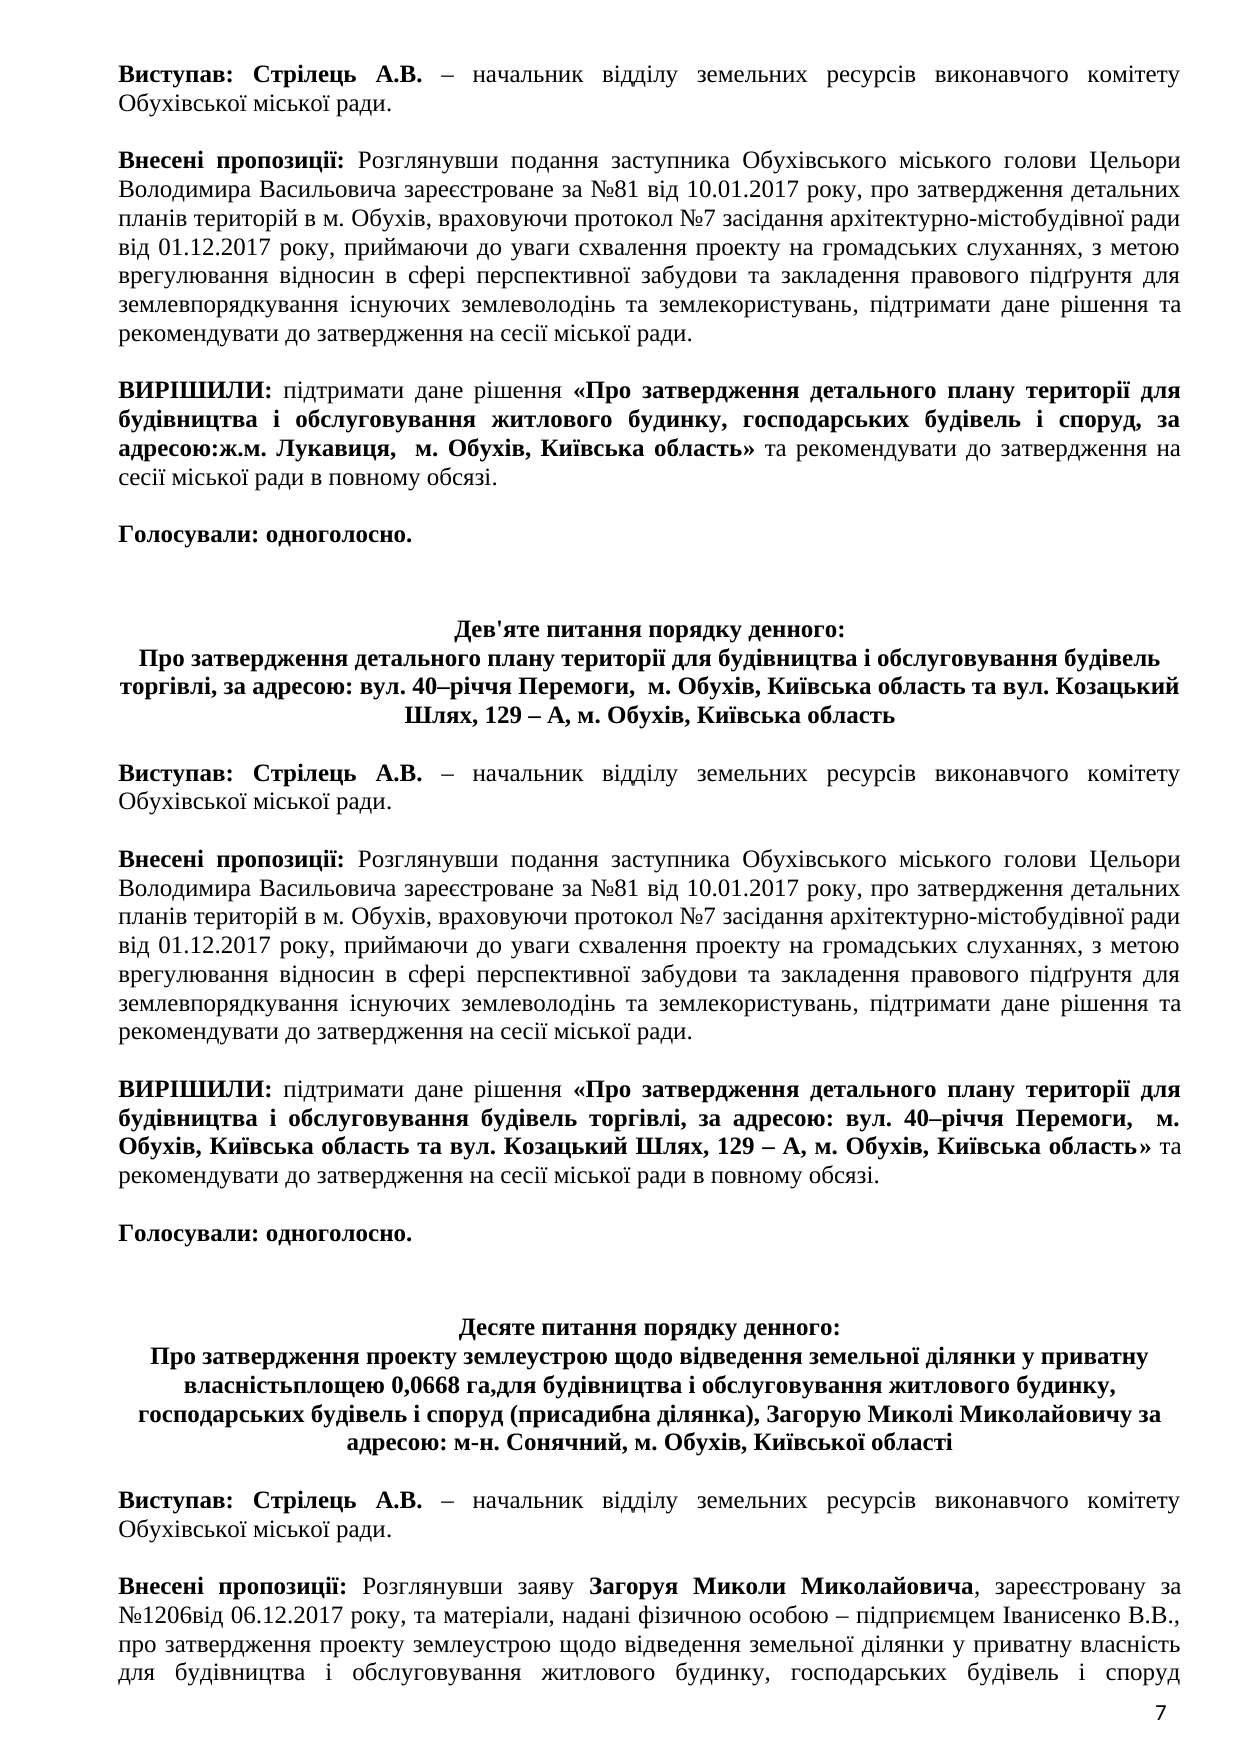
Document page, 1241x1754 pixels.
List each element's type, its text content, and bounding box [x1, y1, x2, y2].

text Дев'яте питання порядку денного: [118, 614, 1181, 643]
text ВИРІШИЛИ: підтримати дане рішення «Про затвердження детального плану території для будівництва і обслуговування житлового будинку, господарських будівель і споруд, за адресою:ж.м. Лукавиця, м. Обухів, Київська область» та рекомендувати до затвердження на сесії міської ради в повному обсязі. [118, 375, 1181, 490]
text Про затвердження проекту землеустрою щодо відведення земельної ділянки у приватну власністьплощею 0,0668 га,для будівництва і обслуговування житлового будинку, господарських будівель і споруд (присадибна ділянка), Загорую Миколі Миколайовичу за адресою: м-н. Сонячний, м. Обухів, Київської області [118, 1341, 1181, 1456]
text Про затвердження детального плану території для будівництва і обслуговування будівель торгівлі, за адресою: вул. 40–річчя Перемоги, м. Обухів, Київська область та вул. Козацький Шлях, 129 – А, м. Обухів, Київська область [118, 643, 1181, 729]
text Виступав: Стрілець А.В. – начальник відділу земельних ресурсів виконавчого комітету Обухівської міської ради. [118, 758, 1181, 815]
text ВИРІШИЛИ: підтримати дане рішення «Про затвердження детального плану території для будівництва і обслуговування будівель торгівлі, за адресою: вул. 40–річчя Перемоги, м. Обухів, Київська область та вул. Козацький Шлях, 129 – А, м. Обухів, Київська область» та рекомендувати до затвердження на сесії міської ради в повному обсязі. [118, 1074, 1181, 1189]
text Виступав: Стрілець А.В. – начальник відділу земельних ресурсів виконавчого комітету Обухівської міської ради. [118, 59, 1181, 117]
text Голосували: одноголосно. [118, 519, 1181, 548]
text Виступав: Стрілець А.В. – начальник відділу земельних ресурсів виконавчого комітету Обухівської міської ради. [118, 1485, 1181, 1542]
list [118, 1571, 1181, 1686]
text Голосували: одноголосно. [118, 1218, 1181, 1246]
text Десяте питання порядку денного: [118, 1312, 1181, 1341]
